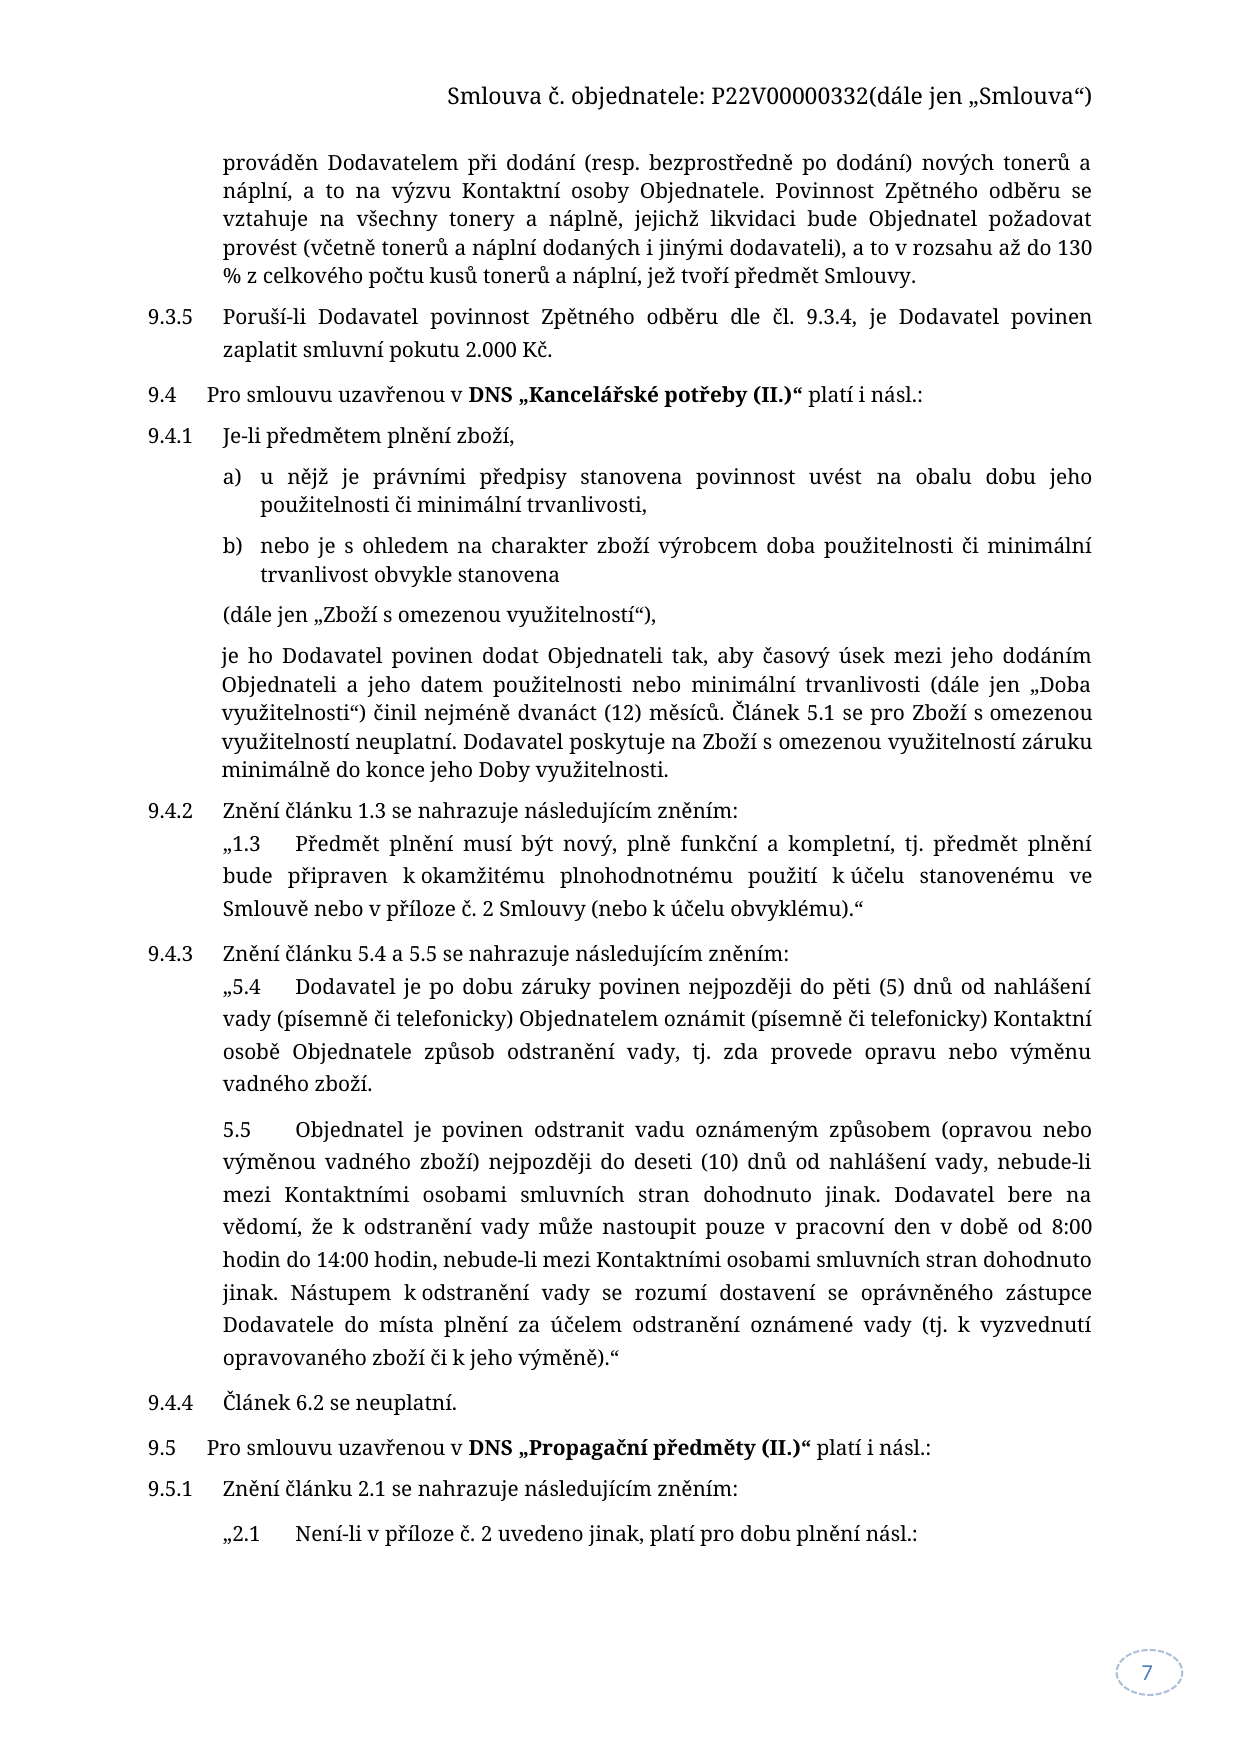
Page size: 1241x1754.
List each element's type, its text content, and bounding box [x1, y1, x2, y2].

list Je-li předmětem plnění zboží, [148, 421, 1093, 449]
list „2.1 Není-li v příloze č. 2 uvedeno jinak, platí pro dobu plnění násl.: [223, 1519, 1093, 1548]
list Znění článku 1.3 se nahrazuje následujícím zněním: [148, 796, 1093, 825]
list Znění článku 2.1 se nahrazuje následujícím zněním: [148, 1474, 1093, 1502]
list Poruší-li Dodavatel povinnost Zpětného odběru dle čl. 9.3.4, je Dodavatel povinen zaplatit smluvní pokutu 2.000 Kč. [148, 302, 1093, 363]
list nebo je s ohledem na charakter zboží výrobcem doba použitelnosti či minimální trvanlivost obvykle stanovena [223, 531, 1093, 588]
list Pro smlouvu uzavřenou v DNS „Kancelářské potřeby (II.)“ platí i násl.: [148, 380, 1093, 408]
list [148, 148, 1093, 290]
list 5.5 Objednatel je povinen odstranit vadu oznámeným způsobem (opravou nebo výměnou vadného zboží) nejpozději do deseti (10) dnů od nahlášení vady, nebude-li mezi Kontaktními osobami smluvních stran dohodnuto jinak. Dodavatel bere na vědomí, že k odstranění vady může nastoupit pouze v pracovní den v době od 8:00 hodin do 14:00 hodin, nebude-li mezi Kontaktními osobami smluvních stran dohodnuto jinak. Nástupem k odstranění vady se rozumí dostavení se oprávněného zástupce Dodavatele do místa plnění za účelem odstranění oznámené vady (tj. k vyzvednutí opravovaného zboží či k jeho výměně).“ [223, 1115, 1093, 1371]
text je ho Dodavatel povinen dodat Objednateli tak, aby časový úsek mezi jeho dodáním Objednateli a jeho datem použitelnosti nebo minimální trvanlivosti (dále jen „Doba využitelnosti“) činil nejméně dvanáct (12) měsíců. Článek 5.1 se pro Zboží s omezenou využitelností neuplatní. Dodavatel poskytuje na Zboží s omezenou využitelností záruku minimálně do konce jeho Doby využitelnosti. [221, 642, 1093, 784]
list „5.4 Dodavatel je po dobu záruky povinen nejpozději do pěti (5) dnů od nahlášení vady (písemně či telefonicky) Objednatelem oznámit (písemně či telefonicky) Kontaktní osobě Objednatele způsob odstranění vady, tj. zda provede opravu nebo výměnu vadného zboží. [223, 972, 1093, 1098]
list Článek 6.2 se neuplatní. [148, 1388, 1093, 1416]
list u nějž je právními předpisy stanovena povinnost uvést na obalu dobu jeho použitelnosti či minimální trvanlivosti, [223, 462, 1093, 519]
list „1.3 Předmět plnění musí být nový, plně funkční a kompletní, tj. předmět plnění bude připraven k okamžitému plnohodnotnému použití k účelu stanovenému ve Smlouvě nebo v příloze č. 2 Smlouvy (nebo k účelu obvyklému).“ [223, 829, 1093, 922]
text (dále jen „Zboží s omezenou využitelností“), [223, 601, 1093, 629]
list Znění článku 5.4 a 5.5 se nahrazuje následujícím zněním: [148, 939, 1093, 968]
list Pro smlouvu uzavřenou v DNS „Propagační předměty (II.)“ platí i násl.: [148, 1433, 1093, 1462]
